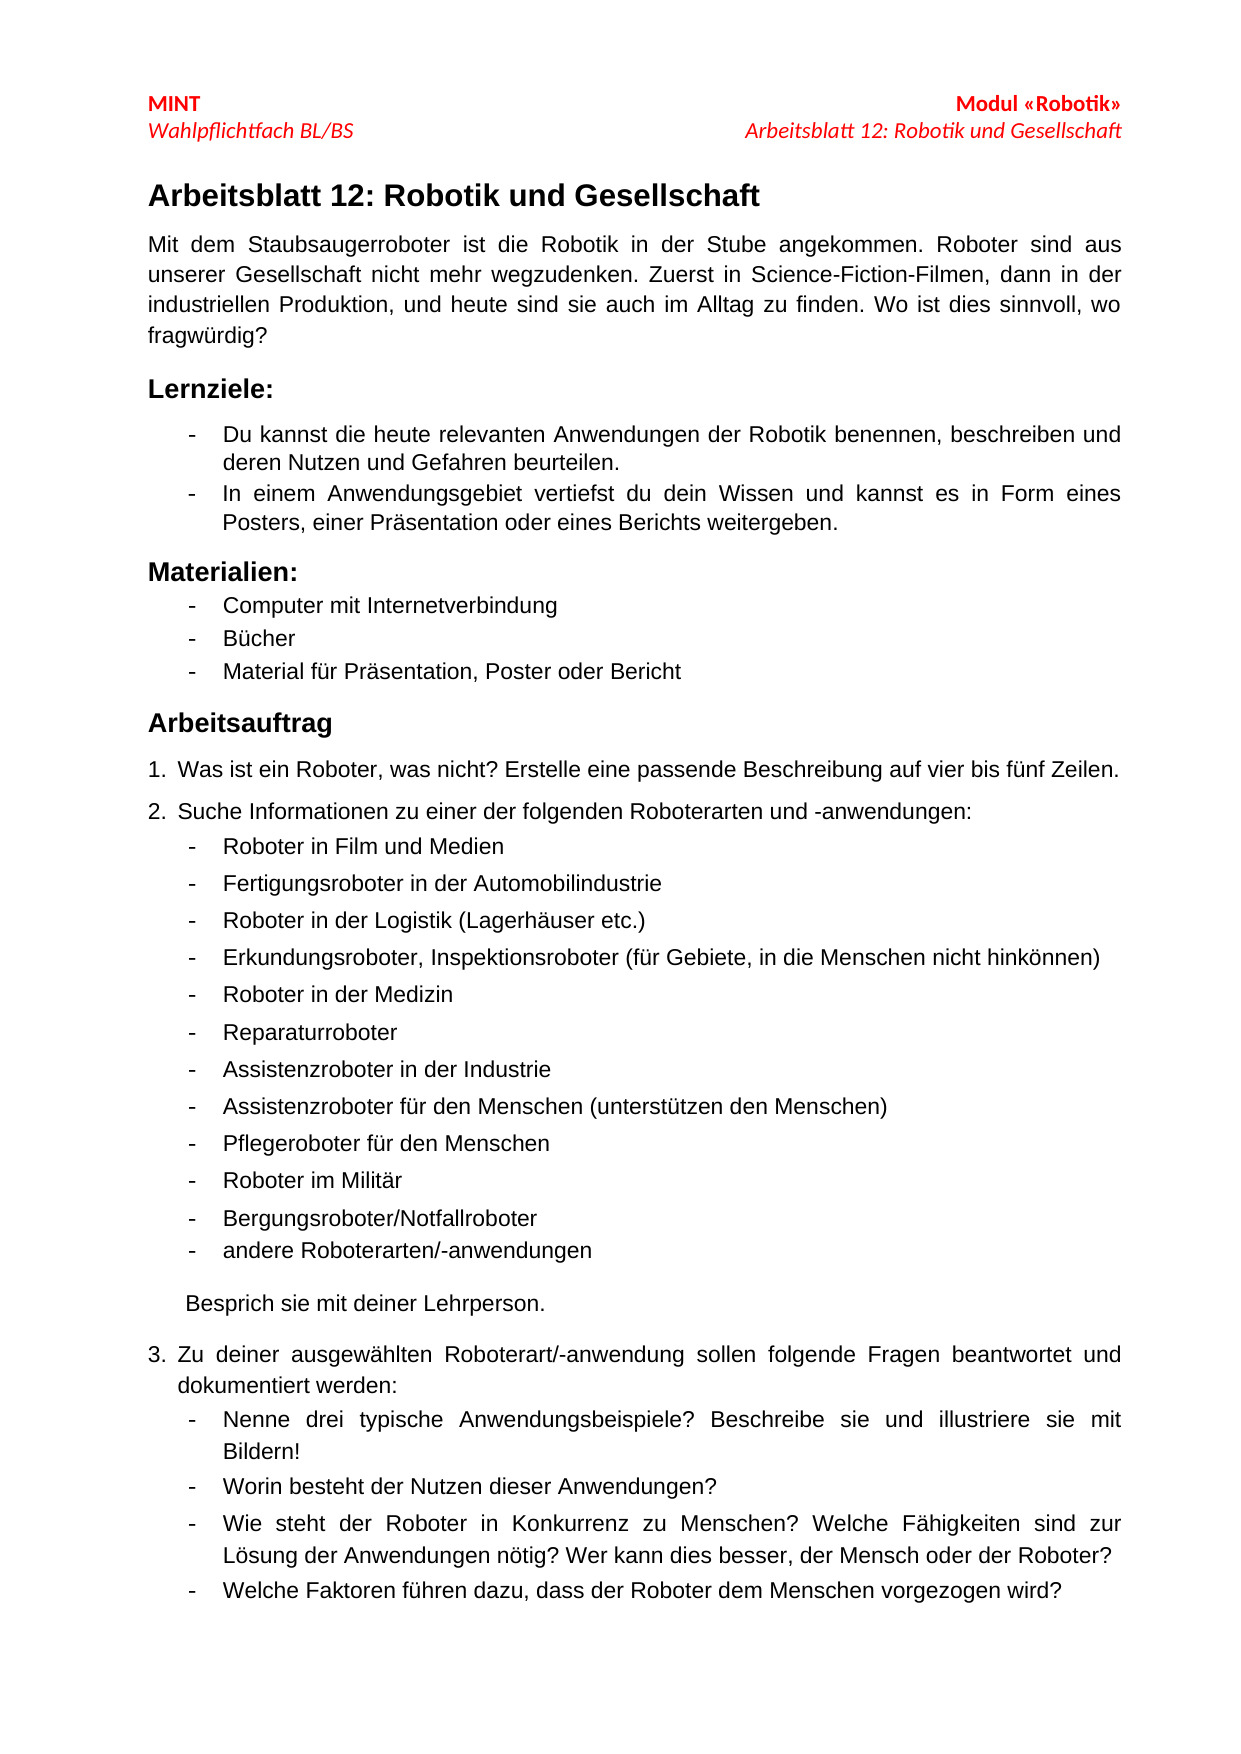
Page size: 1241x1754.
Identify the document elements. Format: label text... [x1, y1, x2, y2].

text Mit dem Staubsaugerroboter ist die Robotik in der Stube angekommen. Roboter sind aus unserer Gesellschaft nicht mehr wegzudenken. Zuerst in Science-Fiction-Filmen, dann in der industriellen Produktion, und heute sind sie auch im Alltag zu finden. Wo ist dies sinnvoll, wo fragwürdig? [148, 231, 1122, 348]
list Assistenzroboter in der Industrie [185, 1056, 1122, 1084]
list Suche Informationen zu einer der folgenden Roboterarten und -anwendungen: [148, 798, 1122, 824]
list Wie steht der Roboter in Konkurrenz zu Menschen? Welche Fähigkeiten sind zur Lösung der Anwendungen nötig? Wer kann dies besser, der Mensch oder der Roboter? [185, 1510, 1122, 1569]
list Roboter im Militär [185, 1167, 1122, 1196]
list Roboter in Film und Medien [185, 833, 1122, 861]
text Besprich sie mit deiner Lehrperson. [185, 1290, 1122, 1317]
subtitle Materialien: [148, 556, 1122, 587]
list Roboter in der Medizin [185, 981, 1122, 1010]
subtitle Arbeitsblatt 12: Robotik und Gesellschaft [148, 177, 1122, 213]
list In einem Anwendungsgebiet vertiefst du dein Wissen und kannst es in Form eines Posters, einer Präsentation oder eines Berichts weitergeben. [185, 480, 1122, 535]
list Roboter in der Logistik (Lagerhäuser etc.) [185, 907, 1122, 935]
list Assistenzroboter für den Menschen (unterstützen den Menschen) [185, 1093, 1122, 1121]
list Pflegeroboter für den Menschen [185, 1130, 1122, 1158]
subtitle Lernziele: [148, 373, 1122, 404]
list Welche Faktoren führen dazu, dass der Roboter dem Menschen vorgezogen wird? [185, 1577, 1122, 1606]
list Reparaturroboter [185, 1018, 1122, 1047]
list Computer mit Internetverbindung [185, 592, 1122, 620]
list Erkundungsroboter, Inspektionsroboter (für Gebiete, in die Menschen nicht hinkönnen) [185, 944, 1122, 972]
list andere Roboterarten/-anwendungen [185, 1237, 1122, 1265]
list Fertigungsroboter in der Automobilindustrie [185, 870, 1122, 898]
list Was ist ein Roboter, was nicht? Erstelle eine passende Beschreibung auf vier bis fünf Zeilen. [148, 756, 1122, 782]
list Material für Präsentation, Poster oder Bericht [185, 658, 1122, 686]
list Du kannst die heute relevanten Anwendungen der Robotik benennen, beschreiben und deren Nutzen und Gefahren beurteilen. [185, 421, 1122, 476]
list Worin besteht der Nutzen dieser Anwendungen? [185, 1473, 1122, 1501]
subtitle Arbeitsauftrag [148, 707, 1122, 738]
list Nenne drei typische Anwendungsbeispiele? Beschreibe sie und illustriere sie mit Bildern! [185, 1406, 1122, 1464]
list Bergungsroboter/Notfallroboter [185, 1204, 1122, 1233]
list Bücher [185, 625, 1122, 653]
list Zu deiner ausgewählten Roboterart/-anwendung sollen folgende Fragen beantwortet und dokumentiert werden: [148, 1341, 1122, 1398]
